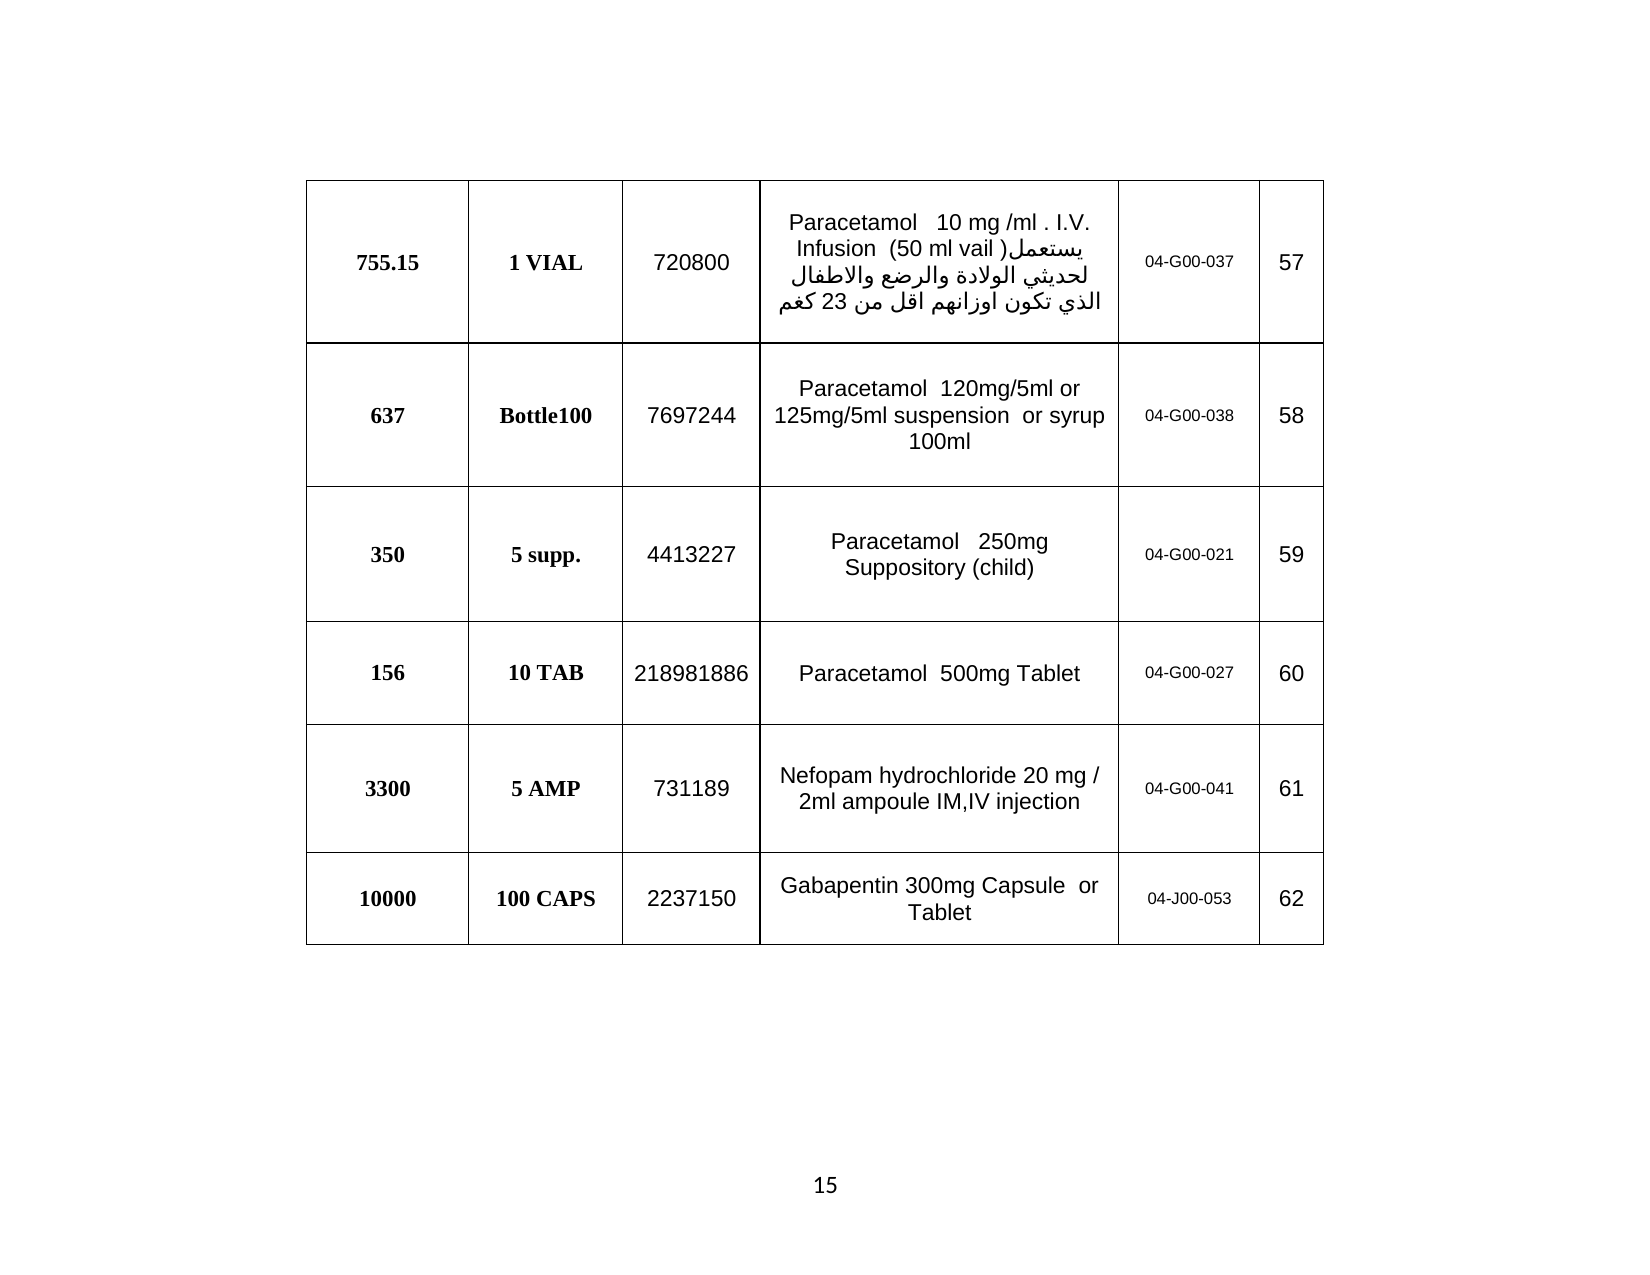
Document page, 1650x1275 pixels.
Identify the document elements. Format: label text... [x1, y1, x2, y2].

table_cell 10000 [307, 853, 468, 944]
table_cell 5 AMP [469, 725, 622, 852]
table_cell 04-G00-037 [1119, 181, 1259, 342]
table_cell 5 supp. [469, 487, 622, 621]
table_cell 60 [1260, 622, 1323, 724]
table_cell 2237150 [623, 853, 759, 944]
table_cell 218981886 [623, 622, 759, 724]
table_cell 3300 [307, 725, 468, 852]
table_cell 100 CAPS [469, 853, 622, 944]
table_cell 731189 [623, 725, 759, 852]
table_cell 59 [1260, 487, 1323, 621]
table_cell 156 [307, 622, 468, 724]
table_cell 62 [1260, 853, 1323, 944]
table_cell 720800 [623, 181, 759, 342]
table_cell 04-G00-021 [1119, 487, 1259, 621]
table_cell 637 [307, 344, 468, 486]
table_cell Paracetamol 120mg/5ml or 125mg/5ml suspension or syrup 100ml [761, 344, 1118, 486]
table_cell 10 TAB [469, 622, 622, 724]
table_cell Paracetamol 250mg Suppository (child) [761, 487, 1118, 621]
table_cell 4413227 [623, 487, 759, 621]
table_cell 7697244 [623, 344, 759, 486]
table_cell Bottle100 [469, 344, 622, 486]
table_cell Paracetamol 10 mg /ml . I.V. Infusion (50 ml vail )يستعمل لحديثي الولادة والرضع والاطفال الذي تكون اوزانهم اقل من 23 كغم [761, 181, 1118, 342]
table_cell Gabapentin 300mg Capsule or Tablet [761, 853, 1118, 944]
table_cell 1 VIAL [469, 181, 622, 342]
table_cell 58 [1260, 344, 1323, 486]
table_cell 04-J00-053 [1119, 853, 1259, 944]
table_cell Paracetamol 500mg Tablet [761, 622, 1118, 724]
table_cell Nefopam hydrochloride 20 mg / 2ml ampoule IM,IV injection [761, 725, 1118, 852]
table_cell 04-G00-038 [1119, 344, 1259, 486]
table_cell 57 [1260, 181, 1323, 342]
table_cell 61 [1260, 725, 1323, 852]
table_cell 350 [307, 487, 468, 621]
table_cell 755.15 [307, 181, 468, 342]
table_cell 04-G00-027 [1119, 622, 1259, 724]
table_cell 04-G00-041 [1119, 725, 1259, 852]
